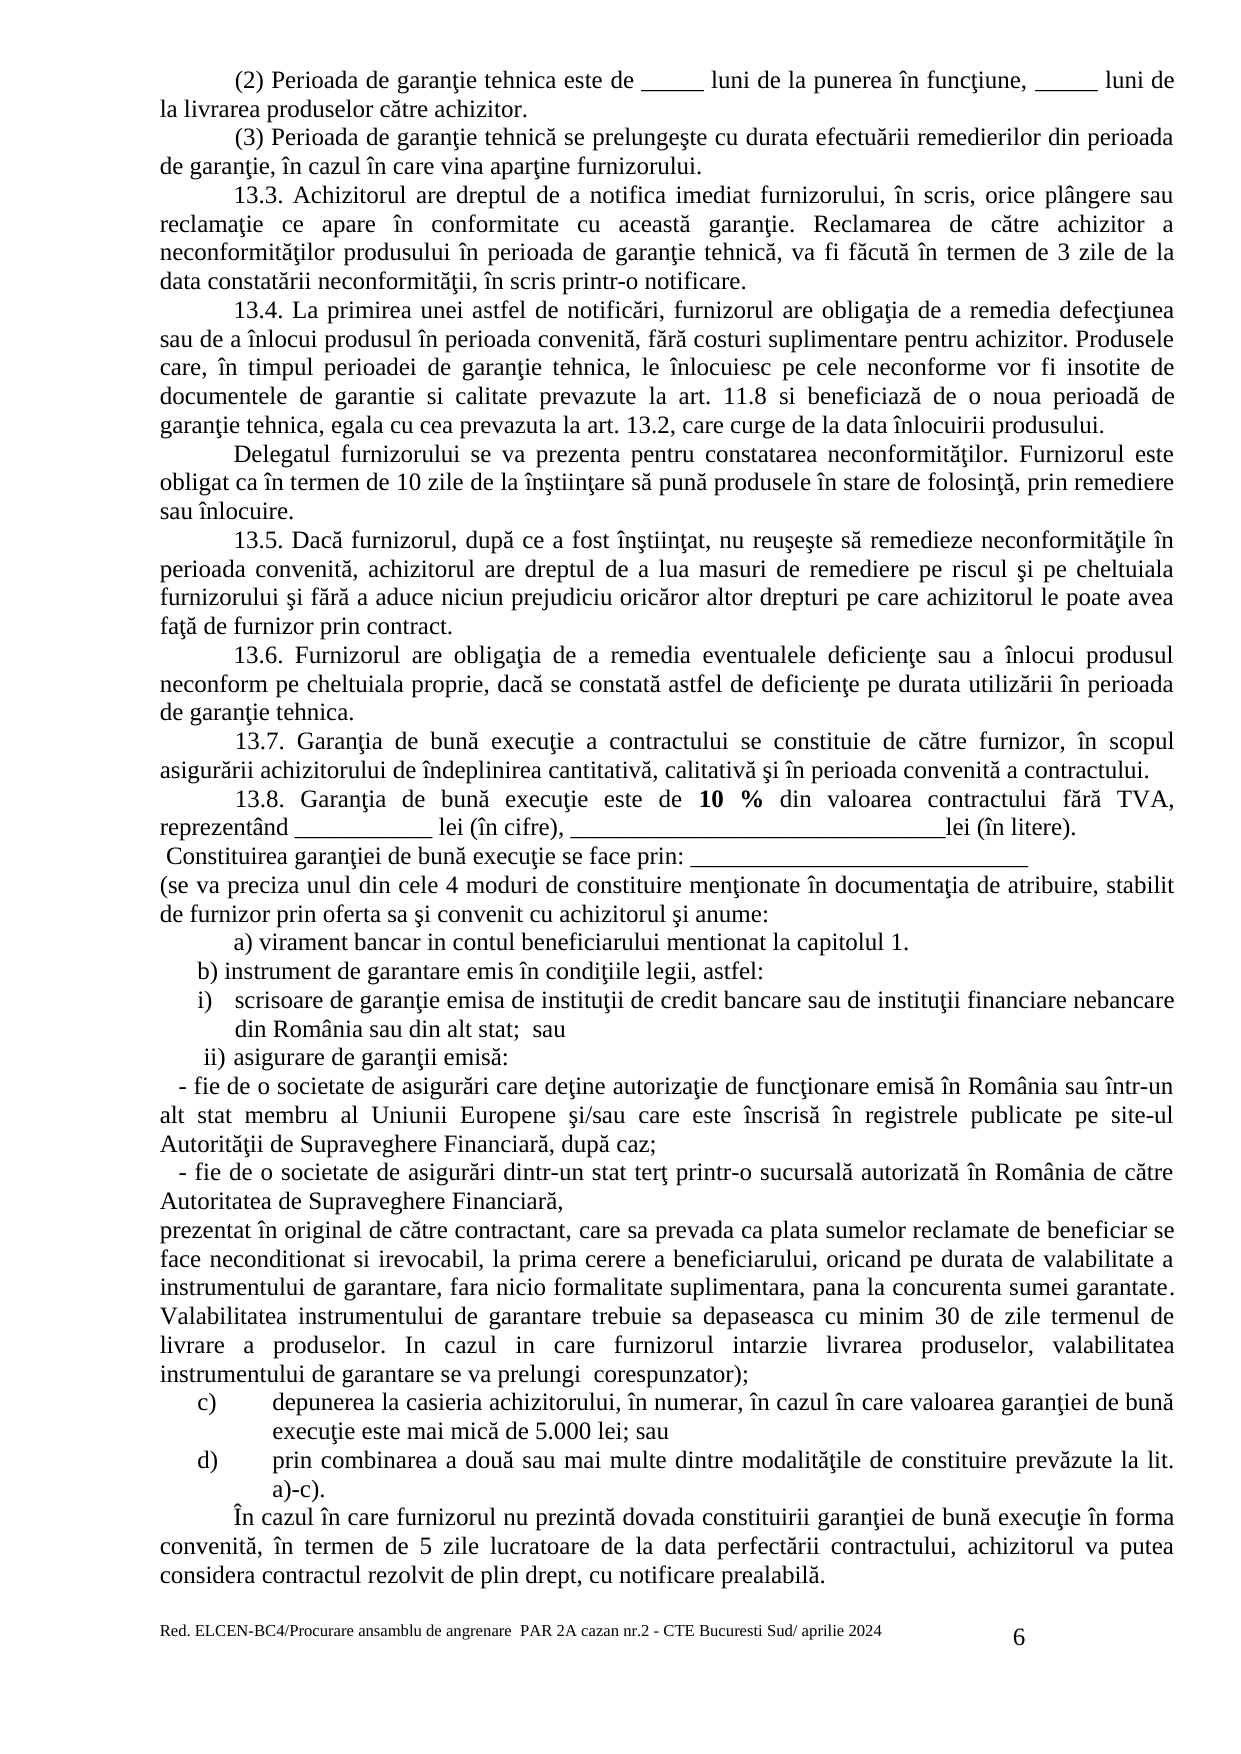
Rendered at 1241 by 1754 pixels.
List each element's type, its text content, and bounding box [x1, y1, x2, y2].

text ii) asigurare de garanţii emisă: [159, 1042, 1175, 1071]
text 13.5. Dacă furnizorul, după ce a fost înştiinţat, nu reuşeşte să remedieze neconformităţile în perioada convenită, achizitorul are dreptul de a lua masuri de remediere pe riscul şi pe cheltuiala furnizorului şi fără a aduce niciun prejudiciu oricăror altor drepturi pe care achizitorul le poate avea faţă de furnizor prin contract. [159, 525, 1175, 640]
text Delegatul furnizorului se va prezenta pentru constatarea neconformităţilor. Furnizorul este obligat ca în termen de 10 zile de la înştiinţare să pună produsele în stare de folosinţă, prin remediere sau înlocuire. [159, 439, 1175, 525]
text 13.3. Achizitorul are dreptul de a notifica imediat furnizorului, în scris, orice plângere sau reclamaţie ce apare în conformitate cu această garanţie. Reclamarea de către achizitor a neconformităţilor produsului în perioada de garanţie tehnică, va fi făcută în termen de 3 zile de la data constatării neconformităţii, în scris printr-o notificare. [159, 180, 1175, 295]
text b) instrument de garantare emis în condiţiile legii, astfel: [159, 956, 1175, 985]
text În cazul în care furnizorul nu prezintă dovada constituirii garanţiei de bună execuţie în forma convenită, în termen de 5 zile lucratoare de la data perfectării contractului, achizitorul va putea considera contractul rezolvit de plin drept, cu notificare prealabilă. [159, 1502, 1175, 1589]
text 13.4. La primirea unei astfel de notificări, furnizorul are obligaţia de a remedia defecţiunea sau de a înlocui produsul în perioada convenită, fără costuri suplimentare pentru achizitor. Produsele care, în timpul perioadei de garanţie tehnica, le înlocuiesc pe cele neconforme vor fi insotite de documentele de garantie si calitate prevazute la art. 11.8 si beneficiază de o noua perioadă de garanţie tehnica, egala cu cea prevazuta la art. 13.2, care curge de la data înlocuirii produsului. [159, 295, 1175, 439]
text 13.7. Garanţia de bună execuţie a contractului se constituie de către furnizor, în scopul asigurării achizitorului de îndeplinirea cantitativă, calitativă şi în perioada convenită a contractului. [159, 726, 1175, 784]
text 13.8. Garanţia de bună execuţie este de 10 % din valoarea contractului fără TVA, reprezentând ___________ lei (în cifre), ______________________________lei (în litere). [159, 784, 1175, 841]
list depunerea la casieria achizitorului, în numerar, în cazul în care valoarea garanţiei de bună execuţie este mai mică de 5.000 lei; sau [197, 1387, 1175, 1445]
text (3) Perioada de garanţie tehnică se prelungeşte cu durata efectuării remedierilor din perioada de garanţie, în cazul în care vina aparţine furnizorului. [159, 122, 1175, 180]
text prezentat în original de către contractant, care sa prevada ca plata sumelor reclamate de beneficiar se face neconditionat si irevocabil, la prima cerere a beneficiarului, oricand pe durata de valabilitate a instrumentului de garantare, fara nicio formalitate suplimentara, pana la concurenta sumei garantate. Valabilitatea instrumentului de garantare trebuie sa depaseasca cu minim 30 de zile termenul de livrare a produselor. In cazul in care furnizorul intarzie livrarea produselor, valabilitatea instrumentului de garantare se va prelungi corespunzator); [159, 1215, 1175, 1387]
text Constituirea garanţiei de bună execuţie se face prin: ___________________________ [159, 841, 1175, 870]
text a) virament bancar in contul beneficiarului mentionat la capitolul 1. [159, 927, 1175, 956]
list scrisoare de garanţie emisa de instituţii de credit bancare sau de instituţii financiare nebancare din România sau din alt stat; sau [197, 985, 1175, 1042]
text - fie de o societate de asigurări care deţine autorizaţie de funcţionare emisă în România sau într-un alt stat membru al Uniunii Europene şi/sau care este înscrisă în registrele publicate pe site-ul Autorităţii de Supraveghere Financiară, după caz; [159, 1071, 1175, 1157]
list prin combinarea a două sau mai multe dintre modalităţile de constituire prevăzute la lit. a)-c). [197, 1445, 1175, 1502]
text (2) Perioada de garanţie tehnica este de _____ luni de la punerea în funcţiune, _____ luni de la livrarea produselor către achizitor. [159, 65, 1175, 122]
text (se va preciza unul din cele 4 moduri de constituire menţionate în documentaţia de atribuire, stabilit de furnizor prin oferta sa şi convenit cu achizitorul şi anume: [159, 870, 1175, 927]
text 13.6. Furnizorul are obligaţia de a remedia eventualele deficienţe sau a înlocui produsul neconform pe cheltuiala proprie, dacă se constată astfel de deficienţe pe durata utilizării în perioada de garanţie tehnica. [159, 640, 1175, 726]
text - fie de o societate de asigurări dintr-un stat terţ printr-o sucursală autorizată în România de către Autoritatea de Supraveghere Financiară, [159, 1157, 1175, 1215]
